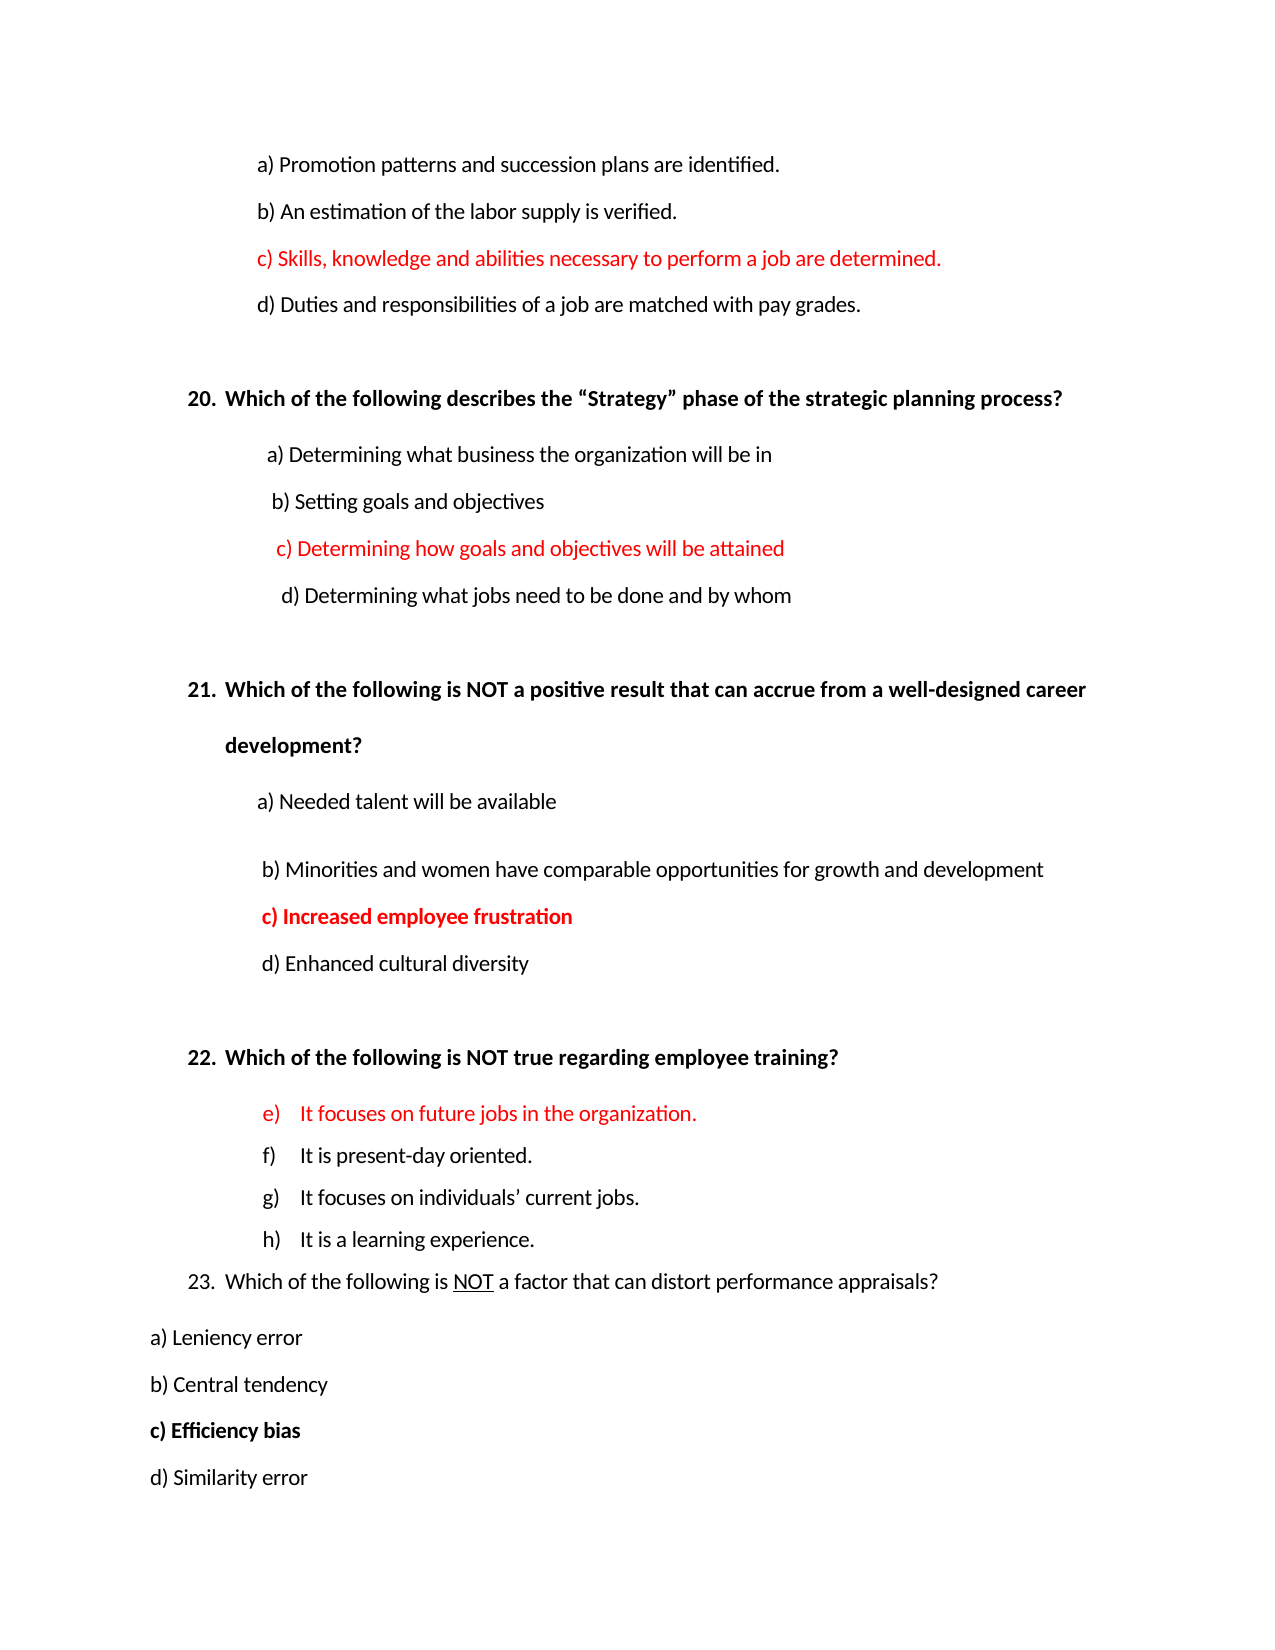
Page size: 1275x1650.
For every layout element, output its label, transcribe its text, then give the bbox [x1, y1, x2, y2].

text c) Efficiency bias [150, 1417, 1125, 1445]
text a) Leniency error [150, 1323, 1125, 1351]
text c) Determining how goals and objectives will be attained [150, 534, 1125, 562]
list It focuses on future jobs in the organization. [262, 1099, 1125, 1127]
list Which of the following is NOT a factor that can distort performance appraisals? [187, 1267, 1125, 1295]
text b) Minorities and women have comparable opportunities for growth and development [150, 855, 1125, 883]
list Which of the following is NOT true regarding employee training? [187, 1043, 1125, 1071]
text c) Skills, knowledge and abilities necessary to perform a job are determined. [150, 244, 1125, 272]
text d) Duties and responsibilities of a job are matched with pay grades. [150, 291, 1125, 319]
text c) Increased employee frustration [150, 902, 1125, 930]
text d) Enhanced cultural diversity [150, 949, 1125, 977]
text d) Determining what jobs need to be done and by whom [150, 581, 1125, 609]
text b) Central tendency [150, 1370, 1125, 1398]
list Which of the following describes the “Strategy” phase of the strategic planning process? [187, 384, 1125, 412]
text b) Setting goals and objectives [150, 487, 1125, 515]
list It is a learning experience. [262, 1225, 1125, 1253]
text a) Needed talent will be available [150, 787, 1125, 815]
text a) Determining what business the organization will be in [150, 440, 1125, 468]
text b) An estimation of the labor supply is verified. [150, 197, 1125, 225]
list It focuses on individuals’ current jobs. [262, 1183, 1125, 1211]
list Which of the following is NOT a positive result that can accrue from a well-designed career development? [187, 675, 1125, 759]
text d) Similarity error [150, 1463, 1125, 1492]
text a) Promotion patterns and succession plans are identified. [150, 150, 1125, 178]
list It is present-day oriented. [262, 1141, 1125, 1169]
